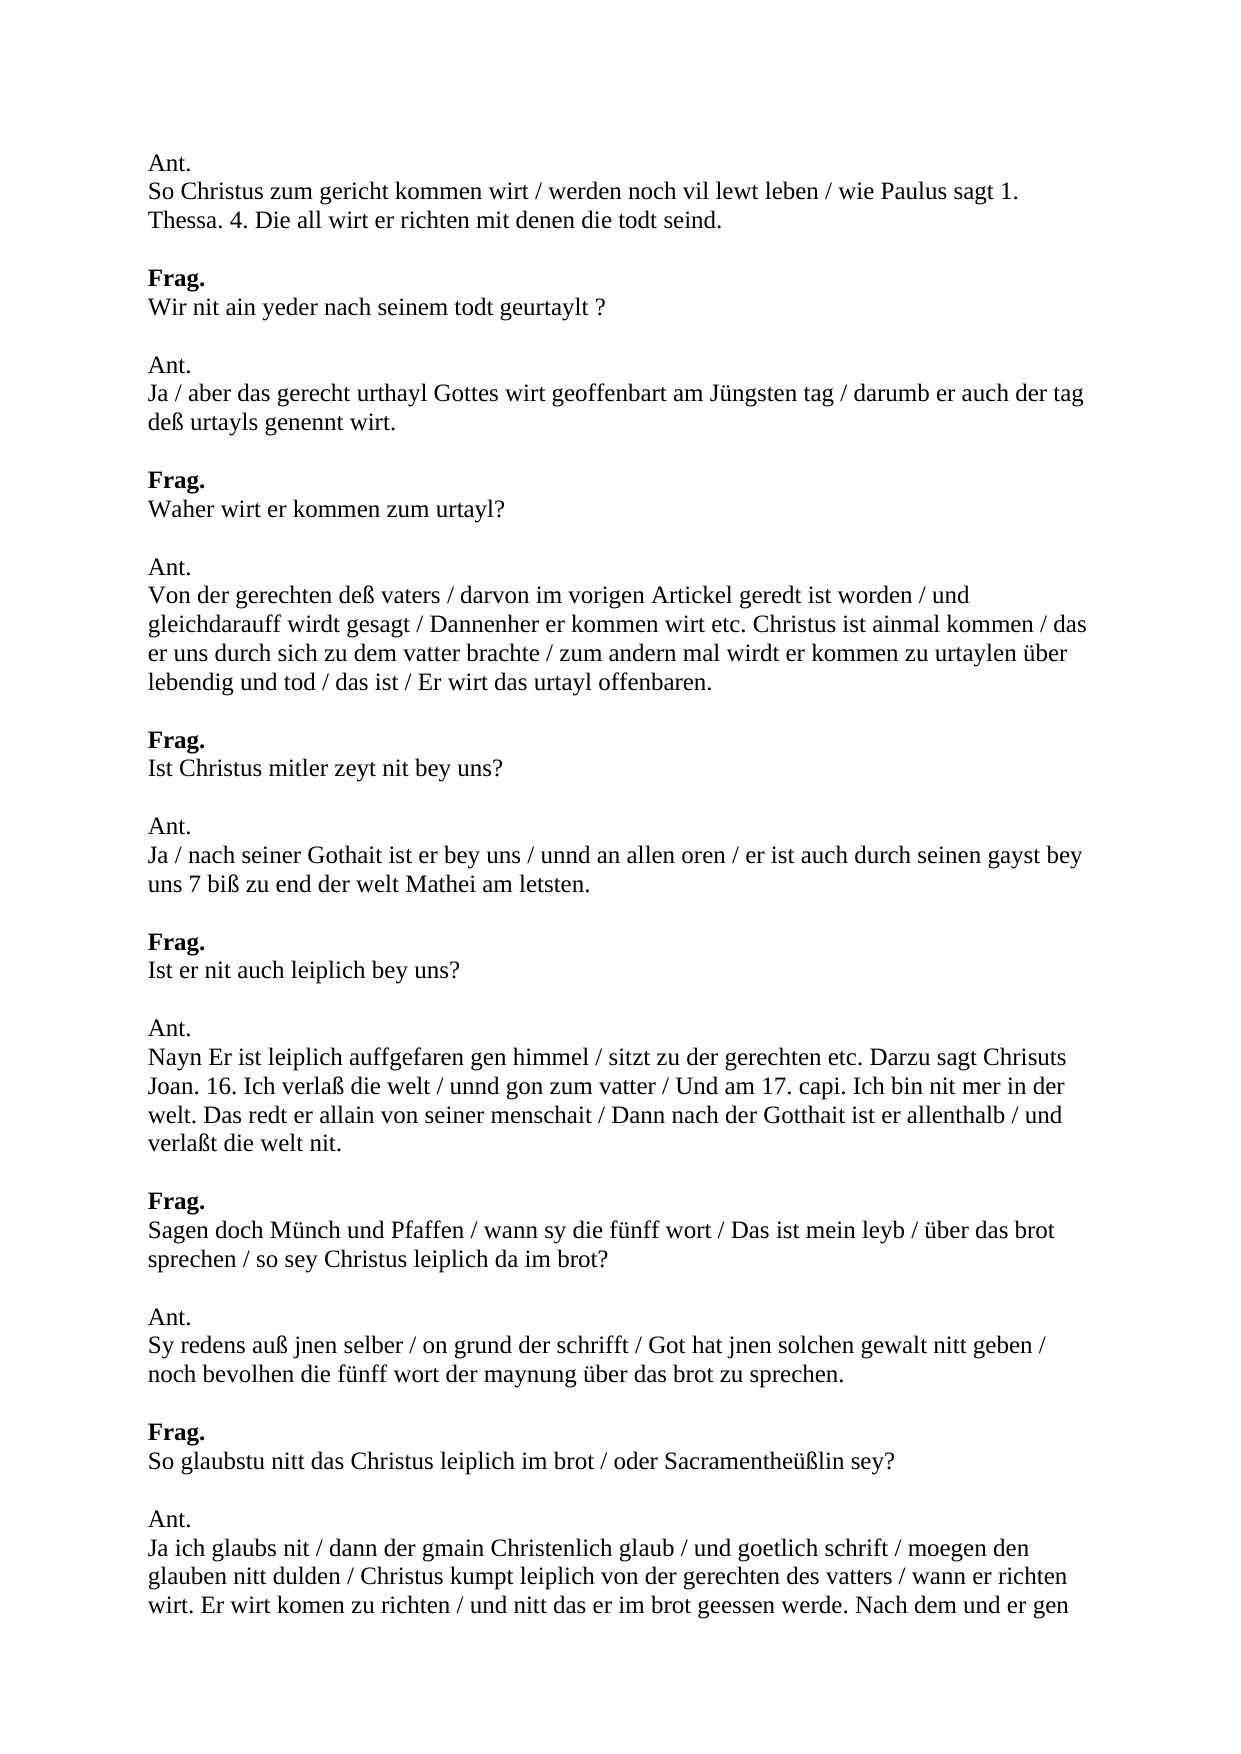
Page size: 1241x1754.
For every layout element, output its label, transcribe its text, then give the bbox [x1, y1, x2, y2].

text Frag. Wir nit ain yeder nach seinem todt geurtaylt ? [148, 263, 1093, 321]
text Ant. Ja / aber das gerecht urthayl Gottes wirt geoffenbart am Jüngsten tag / darumb er auch der tag deß urtayls genennt wirt. [148, 350, 1093, 436]
text Frag. Sagen doch Münch und Pfaffen / wann sy die fünff wort / Das ist mein leyb / über das brot sprechen / so sey Christus leiplich da im brot? [148, 1186, 1093, 1273]
text Frag. So glaubstu nitt das Christus leiplich im brot / oder Sacramentheüßlin sey? [148, 1417, 1093, 1475]
text Ant. Ja / nach seiner Gothait ist er bey uns / unnd an allen oren / er ist auch durch seinen gayst bey uns 7 biß zu end der welt Mathei am letsten. [148, 811, 1093, 898]
text Frag. Ist er nit auch leiplich bey uns? [148, 927, 1093, 984]
text Ant. Sy redens auß jnen selber / on grund der schrifft / Got hat jnen solchen gewalt nitt geben / noch bevolhen die fünff wort der maynung über das brot zu sprechen. [148, 1302, 1093, 1388]
text Ant. So Christus zum gericht kommen wirt / werden noch vil lewt leben / wie Paulus sagt 1. Thessa. 4. Die all wirt er richten mit denen die todt seind. [148, 148, 1093, 234]
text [148, 1504, 1093, 1619]
text Ant. Nayn Er ist leiplich auffgefaren gen himmel / sitzt zu der gerechten etc. Darzu sagt Chrisuts Joan. 16. Ich verlaß die welt / unnd gon zum vatter / Und am 17. capi. Ich bin nit mer in der welt. Das redt er allain von seiner menschait / Dann nach der Gotthait ist er allenthalb / und verlaßt die welt nit. [148, 1013, 1093, 1157]
text Frag. Waher wirt er kommen zum urtayl? [148, 465, 1093, 523]
text Frag. Ist Christus mitler zeyt nit bey uns? [148, 725, 1093, 782]
text Ant. Von der gerechten deß vaters / darvon im vorigen Artickel geredt ist worden / und gleichdarauff wirdt gesagt / Dannenher er kommen wirt etc. Christus ist ainmal kommen / das er uns durch sich zu dem vatter brachte / zum andern mal wirdt er kommen zu urtaylen über lebendig und tod / das ist / Er wirt das urtayl offenbaren. [148, 552, 1093, 696]
